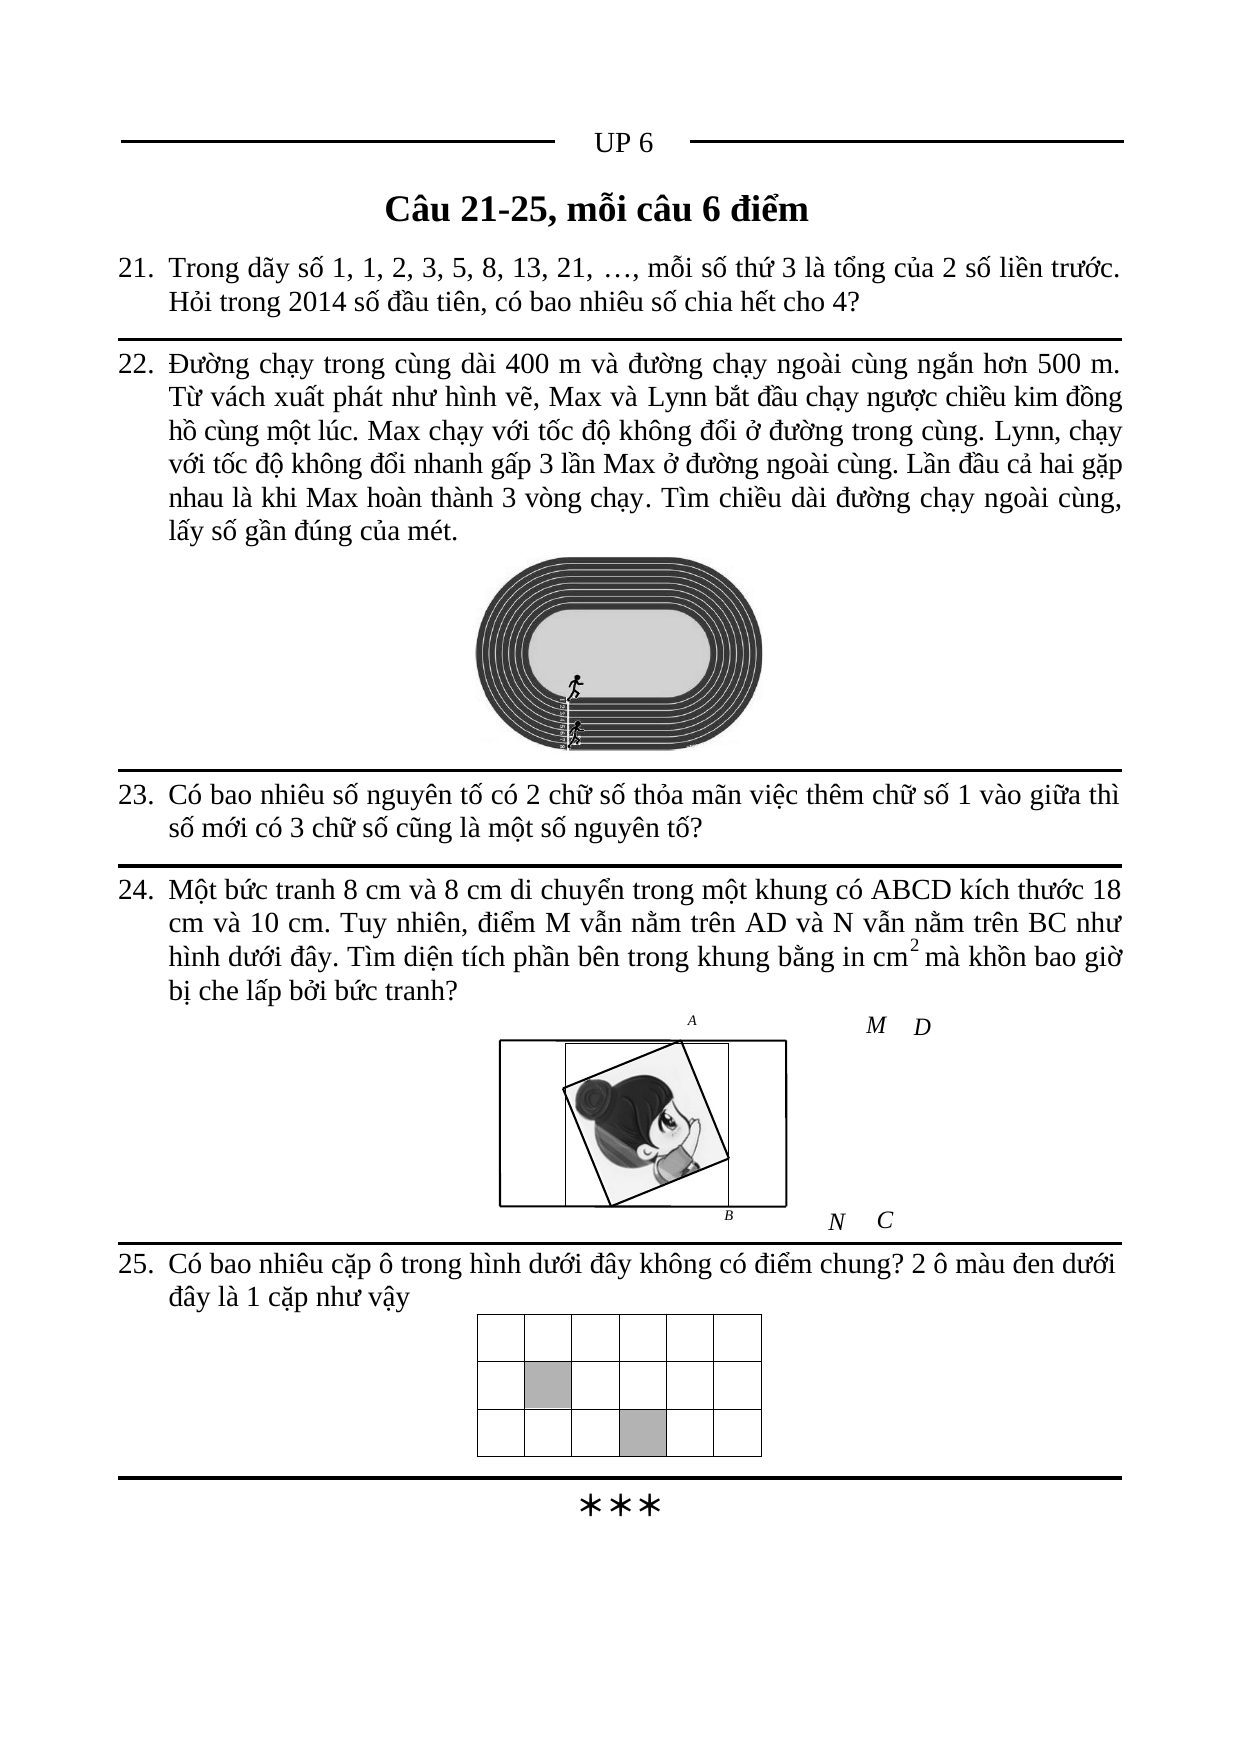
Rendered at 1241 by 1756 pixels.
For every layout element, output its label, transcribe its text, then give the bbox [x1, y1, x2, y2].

table_cell [714, 1410, 761, 1456]
picture [684, 1044, 728, 1150]
table_header [714, 1315, 761, 1361]
subtitle Câu 21-25, mỗi câu 6 điểm [384, 187, 1080, 230]
table_cell [572, 1410, 619, 1456]
list Có bao nhiêu cặp ô trong hình dưới đây không có điểm chung? 2 ô màu đen dưới đây là 1 cặp như vậy [118, 1246, 1122, 1313]
table_cell [478, 1410, 524, 1456]
table_cell [525, 1362, 571, 1408]
table_header [620, 1315, 666, 1361]
table_cell [620, 1410, 666, 1456]
picture [475, 557, 763, 754]
picture [566, 1044, 727, 1204]
list N C [479, 1207, 1138, 1236]
picture [566, 1102, 608, 1205]
picture [620, 1161, 728, 1205]
table_header [667, 1315, 713, 1361]
table_cell [525, 1410, 571, 1456]
table_cell [667, 1362, 713, 1408]
list Trong dãy số 1, 1, 2, 3, 5, 8, 13, 21, …, mỗi số thứ 3 là tổng của 2 số liền trước. Hỏi trong 2014 số đầu tiên, có bao nhiêu số chia hết cho 4? [118, 250, 1122, 318]
table_cell [667, 1410, 713, 1456]
table_cell [714, 1362, 761, 1408]
table_header [572, 1315, 619, 1361]
list M D [480, 1011, 1138, 1040]
text ＊＊＊ [376, 1474, 864, 1525]
table_cell [478, 1362, 524, 1408]
table_header [478, 1315, 524, 1361]
picture [566, 1044, 666, 1085]
table_cell [572, 1362, 619, 1408]
list Một bức tranh 8 cm và 8 cm di chuyển trong một khung có ABCD kích thước 18 cm và 10 cm. Tuy nhiên, điểm M vẫn nằm trên AD và N vẫn nằm trên BC như hình dưới đây. Tìm diện tích phần bên trong khung bằng in cm2 mà khồn bao giờ bị che lấp bởi bức tranh? [118, 872, 1122, 1007]
table_header [525, 1315, 571, 1361]
list Có bao nhiêu số nguyên tố có 2 chữ số thỏa mãn việc thêm chữ số 1 vào giữa thì số mới có 3 chữ số cũng là một số nguyên tố? [118, 777, 1122, 844]
table_cell [620, 1362, 666, 1408]
list Đường chạy trong cùng dài 400 m và đường chạy ngoài cùng ngắn hơn 500 m. Từ vách xuất phát như hình vẽ, Max và Lynn bắt đầu chạy ngược chiều kim đồng hồ cùng một lúc. Max chạy với tốc độ không đổi ở đường trong cùng. Lynn, chạy với tốc độ không đổi nhanh gấp 3 lần Max ở đường ngoài cùng. Lần đầu cả hai gặp nhau là khi Max hoàn thành 3 vòng chạy. Tìm chiều dài đường chạy ngoài cùng, lấy số gần đúng của mét. [118, 346, 1122, 547]
